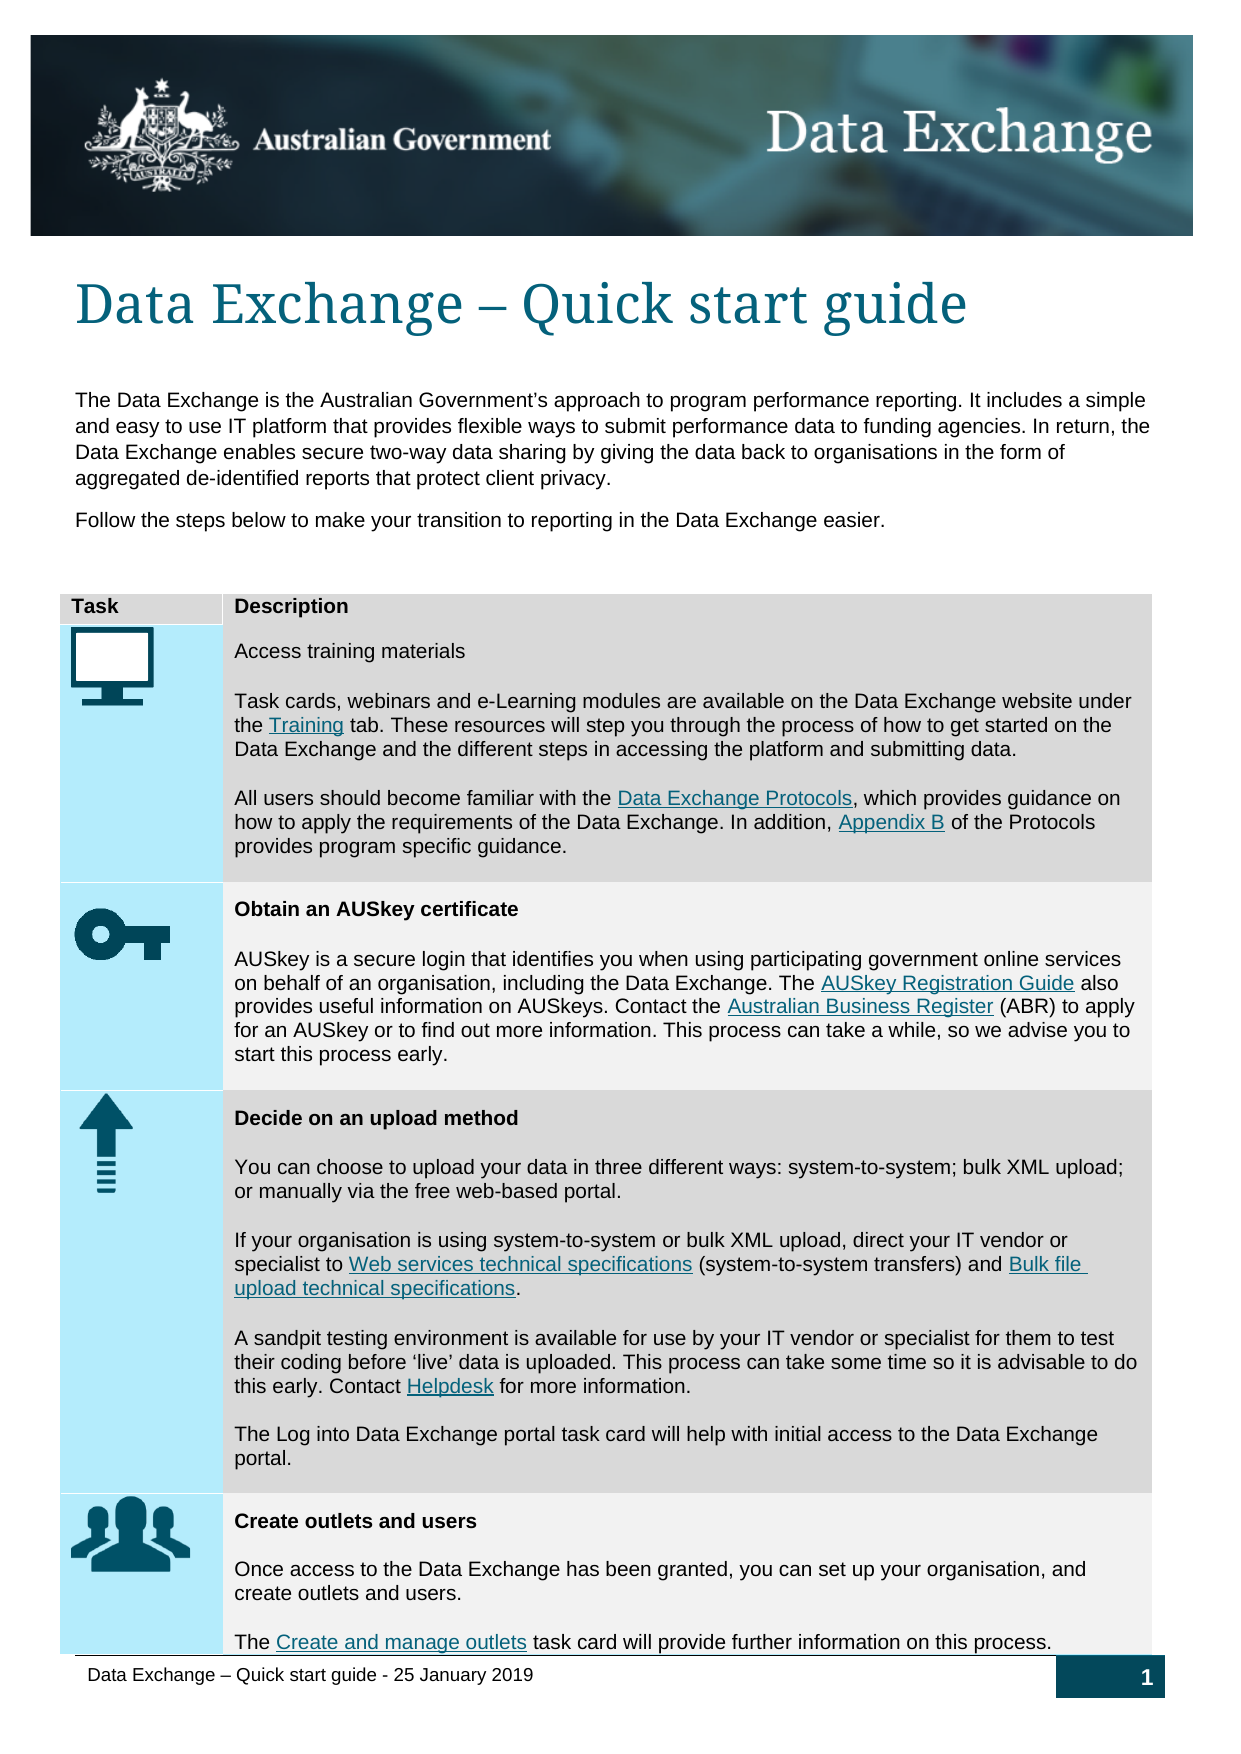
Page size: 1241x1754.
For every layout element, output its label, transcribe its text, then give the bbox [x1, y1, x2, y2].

text The Data Exchange is the Australian Government’s approach to program performance reporting. It includes a simple and easy to use IT platform that provides flexible ways to submit performance data to funding agencies. In return, the Data Exchange enables secure two-way data sharing by giving the data back to organisations in the form of aggregated de-identified reports that protect client privacy. [75, 388, 1165, 489]
table_cell Access training materials Task cards, webinars and e-Learning modules are available on the Data Exchange website under the Training tab. These resources will step you through the process of how to get started on the Data Exchange and the different steps in accessing the platform and submitting data. All users should become familiar with the Data Exchange Protocols, which provides guidance on how to apply the requirements of the Data Exchange. In addition, Appendix B of the Protocols provides program specific guidance. [223, 624, 1152, 882]
picture [71, 1091, 142, 1195]
table_header Task [60, 594, 222, 624]
table_cell Obtain an AUSkey certificate AUSkey is a secure login that identifies you when using participating government online services on behalf of an organisation, including the Data Exchange. The AUSkey Registration Guide also provides useful information on AUSkeys. Contact the Australian Business Register (ABR) to apply for an AUSkey or to find out more information. This process can take a while, so we advise you to start this process early. [223, 882, 1152, 1090]
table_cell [223, 1493, 1152, 1654]
table_cell [60, 625, 223, 882]
table_header Description [223, 594, 1152, 624]
picture [71, 1494, 191, 1574]
table_cell [60, 883, 223, 1090]
table_cell [60, 1494, 223, 1654]
table_cell Decide on an upload method You can choose to upload your data in three different ways: system-to-system; bulk XML upload; or manually via the free web-based portal. If your organisation is using system-to-system or bulk XML upload, direct your IT vendor or specialist to Web services technical specifications (system-to-system transfers) and Bulk file upload technical specifications. A sandpit testing environment is available for use by your IT vendor or specialist for them to test their coding before ‘live’ data is uploaded. This process can take some time so it is advisable to do this early. Contact Helpdesk for more information. The Log into Data Exchange portal task card will help with initial access to the Data Exchange portal. [223, 1090, 1152, 1493]
text Follow the steps below to make your transition to reporting in the Data Exchange easier. [75, 508, 1165, 532]
table_cell [60, 1091, 223, 1493]
subtitle Data Exchange – Quick start guide [75, 266, 1165, 340]
picture [30, 35, 1193, 236]
